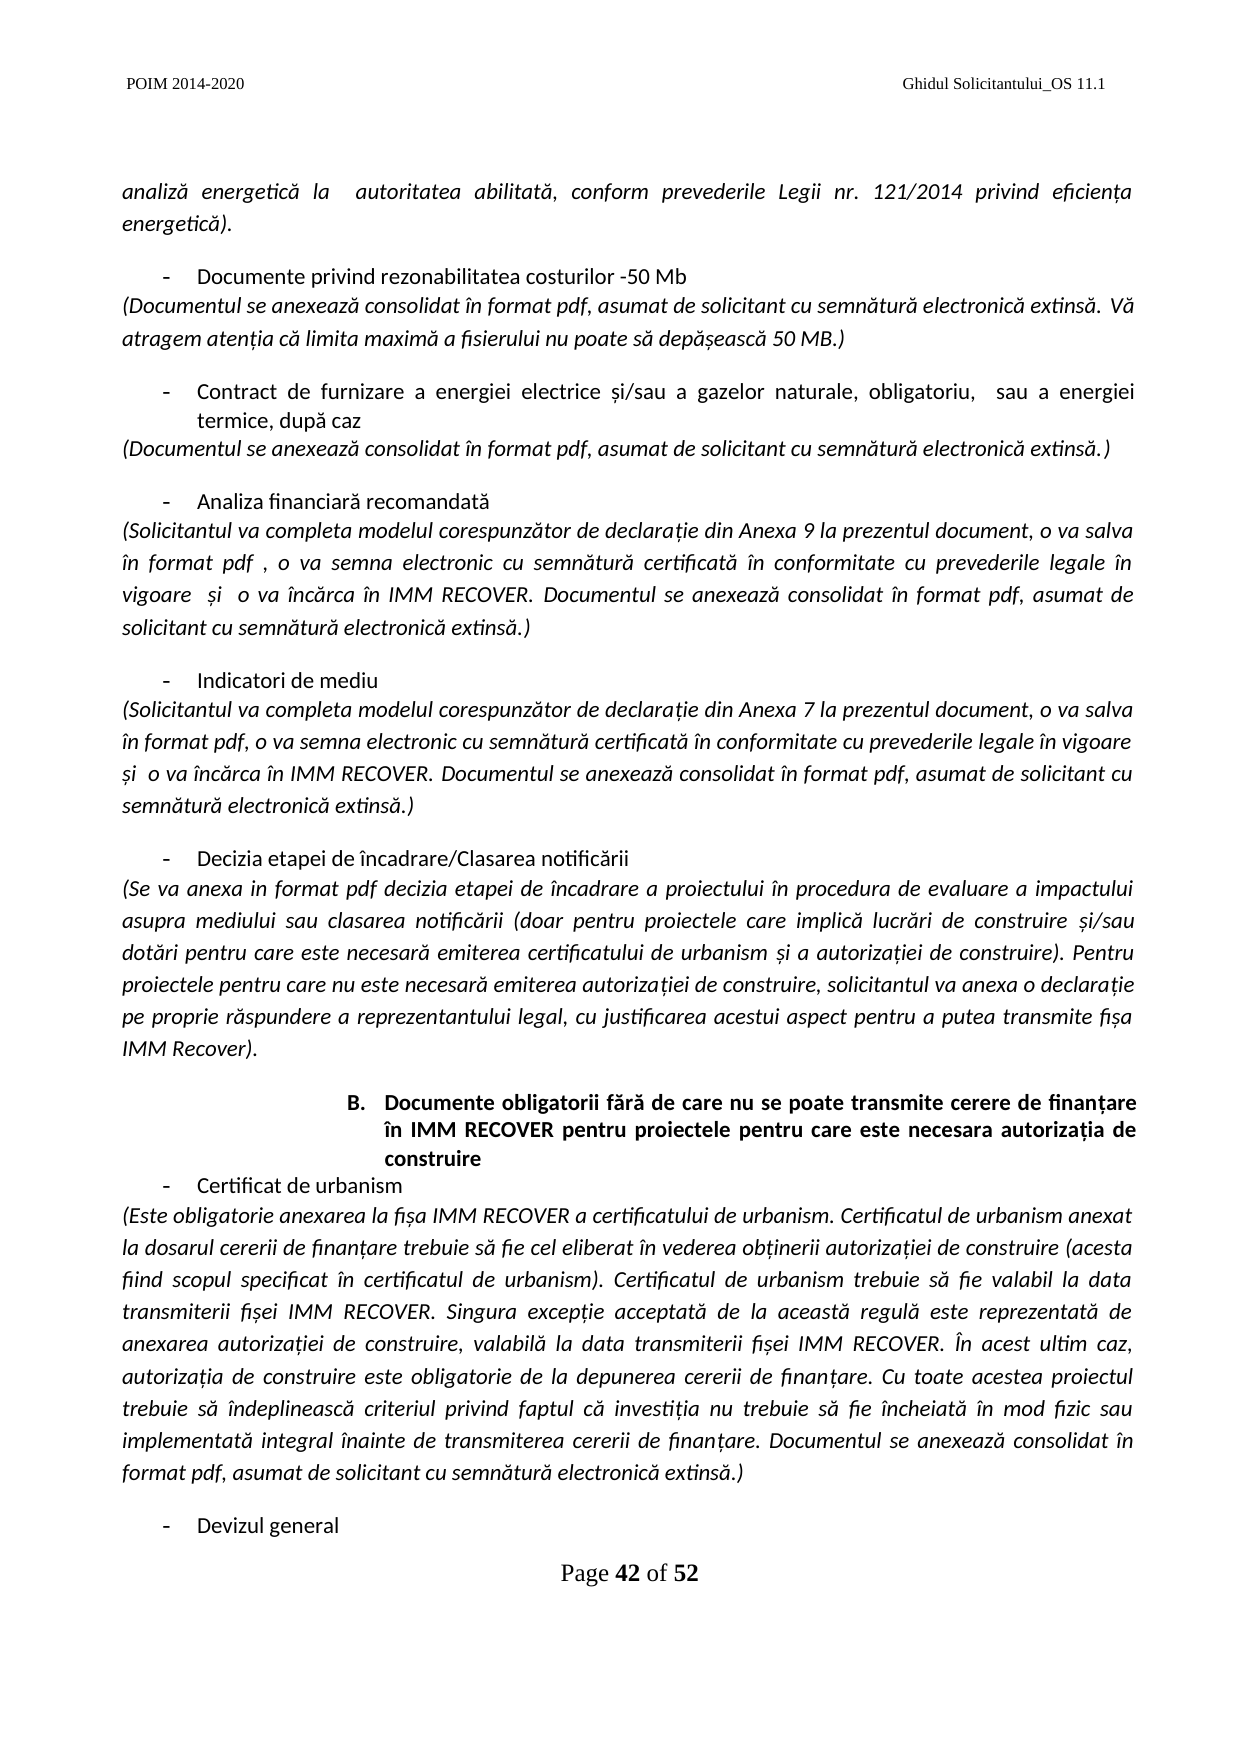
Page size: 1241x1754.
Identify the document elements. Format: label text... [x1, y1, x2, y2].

text (Este obligatorie anexarea la fișa IMM RECOVER a certificatului de urbanism. Certificatul de urbanism anexat la dosarul cererii de finanţare trebuie să fie cel eliberat în vederea obţinerii autorizaţiei de construire (acesta fiind scopul specificat în certificatul de urbanism). Certificatul de urbanism trebuie să fie valabil la data transmiterii fișei IMM RECOVER. Singura excepţie acceptată de la această regulă este reprezentată de anexarea autorizaţiei de construire, valabilă la data transmiterii fișei IMM RECOVER. În acest ultim caz, autorizația de construire este obligatorie de la depunerea cererii de finanțare. Cu toate acestea proiectul trebuie să îndeplinească criteriul privind faptul că investiția nu trebuie să fie încheiată în mod fizic sau implementată integral înainte de transmiterea cererii de finanțare. Documentul se anexează consolidat în format pdf, asumat de solicitant cu semnătură electronică extinsă.) [122, 1201, 1137, 1486]
list Indicatori de mediu [159, 666, 1137, 695]
list Contract de furnizare a energiei electrice și/sau a gazelor naturale, obligatoriu, sau a energiei termice, după caz [159, 377, 1137, 434]
list Devizul general [159, 1511, 1137, 1541]
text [122, 177, 1137, 237]
text (Se va anexa in format pdf decizia etapei de încadrare a proiectului în procedura de evaluare a impactului asupra mediului sau clasarea notificării (doar pentru proiectele care implică lucrări de construire şi/sau dotări pentru care este necesară emiterea certificatului de urbanism şi a autorizaţiei de construire). Pentru proiectele pentru care nu este necesară emiterea autorizației de construire, solicitantul va anexa o declarație pe proprie răspundere a reprezentantului legal, cu justificarea acestui aspect pentru a putea transmite fișa IMM Recover). [122, 874, 1137, 1063]
list Documente obligatorii fără de care nu se poate transmite cerere de finanțare în IMM RECOVER pentru proiectele pentru care este necesara autorizația de construire [347, 1088, 1137, 1172]
text (Documentul se anexează consolidat în format pdf, asumat de solicitant cu semnătură electronică extinsă. Vă atragem atenția că limita maximă a fisierului nu poate să depășească 50 MB.) [122, 292, 1137, 352]
text (Solicitantul va completa modelul corespunzător de declarație din Anexa 9 la prezentul document, o va salva în format pdf , o va semna electronic cu semnătură certificată în conformitate cu prevederile legale în vigoare și o va încărca în IMM RECOVER. Documentul se anexează consolidat în format pdf, asumat de solicitant cu semnătură electronică extinsă.) [122, 516, 1137, 641]
list Documente privind rezonabilitatea costurilor -50 Mb [159, 262, 1137, 292]
list Certificat de urbanism [159, 1172, 1137, 1201]
text (Solicitantul va completa modelul corespunzător de declarație din Anexa 7 la prezentul document, o va salva în format pdf, o va semna electronic cu semnătură certificată în conformitate cu prevederile legale în vigoare și o va încărca în IMM RECOVER. Documentul se anexează consolidat în format pdf, asumat de solicitant cu semnătură electronică extinsă.) [122, 695, 1137, 819]
list Analiza financiară recomandată [159, 487, 1137, 516]
list Decizia etapei de încadrare/Clasarea notificării [159, 844, 1137, 874]
text (Documentul se anexează consolidat în format pdf, asumat de solicitant cu semnătură electronică extinsă.) [122, 434, 1137, 462]
